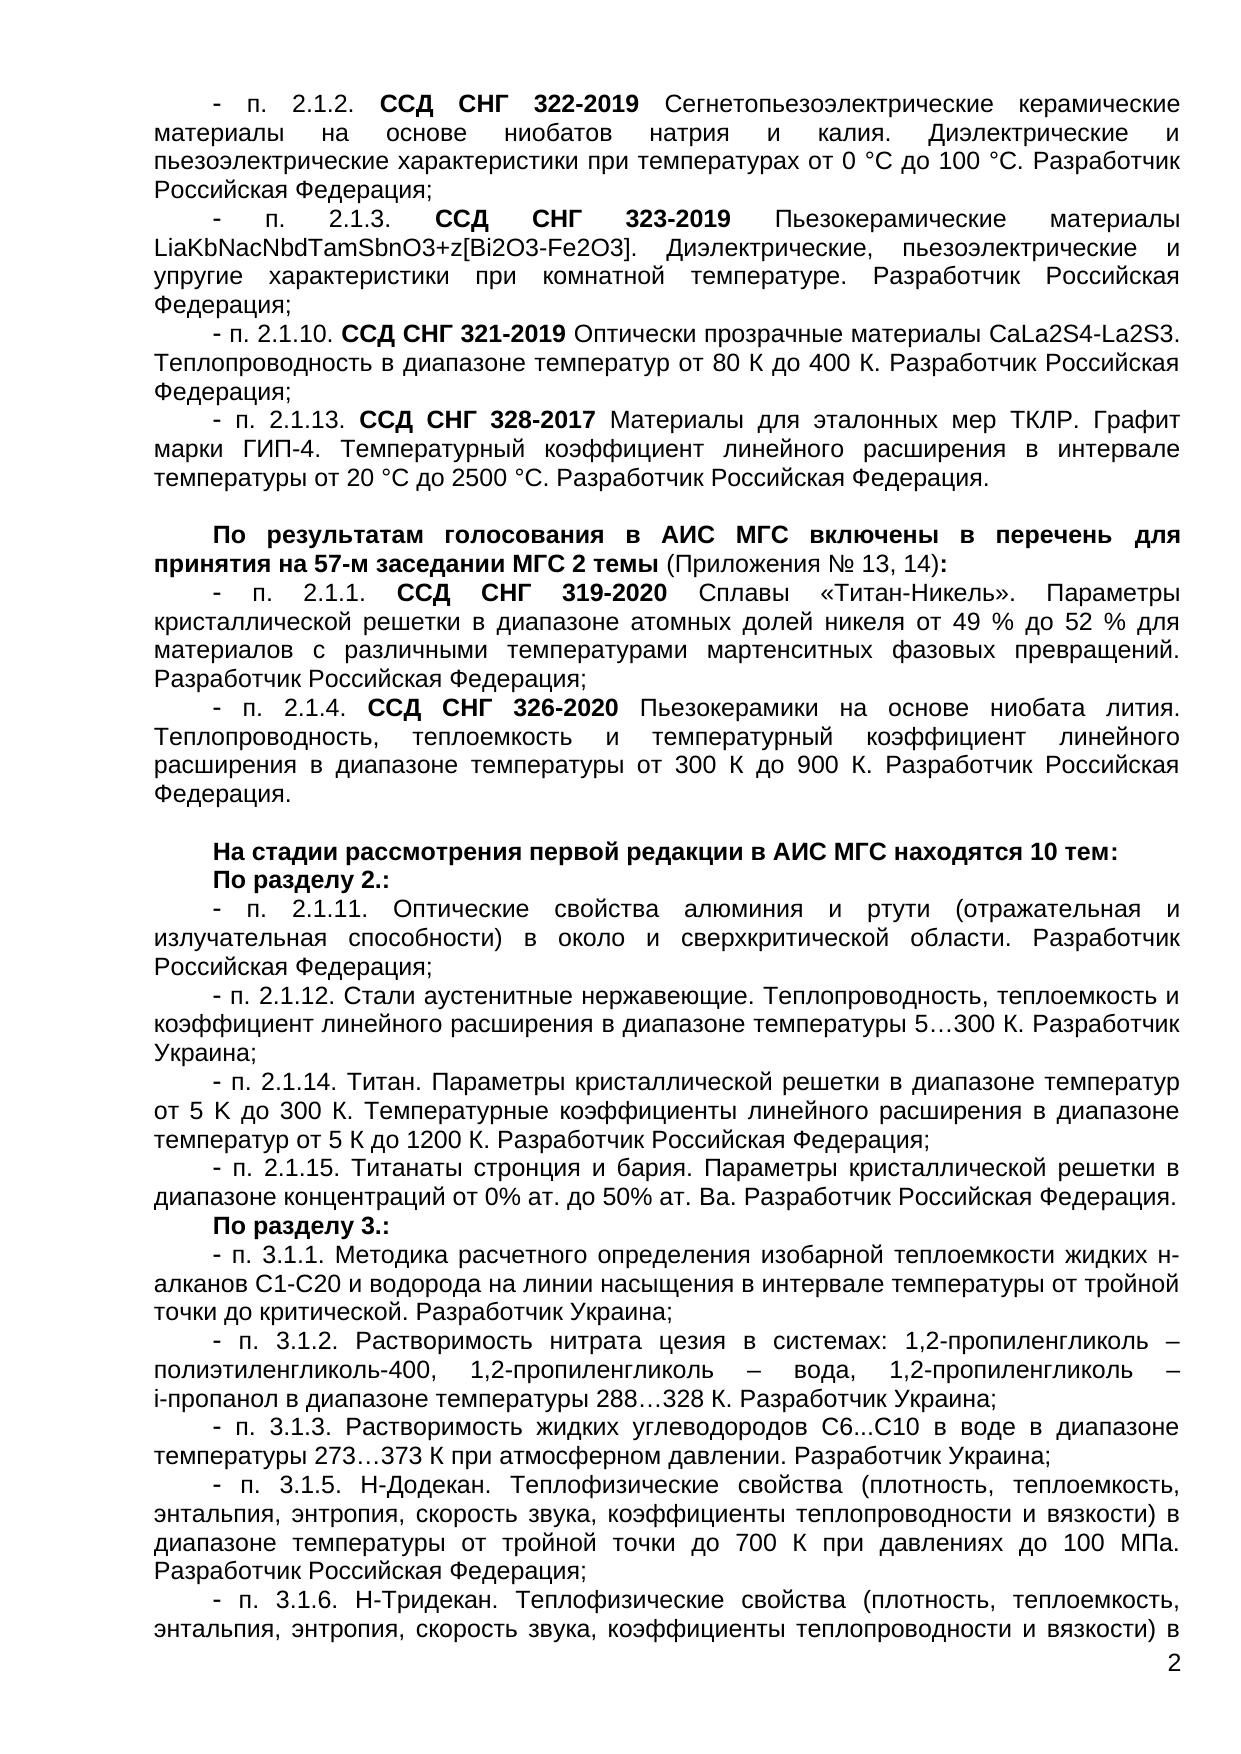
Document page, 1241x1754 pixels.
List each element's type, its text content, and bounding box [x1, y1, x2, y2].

list п. 2.1.14. Титан. Параметры кристаллической решетки в диапазоне температур от 5 K до 300 К. Температурные коэффициенты линейного расширения в диапазоне температур от 5 К до 1200 К. Разработчик Российская Федерация; [154, 1067, 1181, 1153]
list п. 2.1.11. Оптические свойства алюминия и ртути (отражательная и излучательная способности) в около и сверхкритической области. Разработчик Российская Федерация; [154, 894, 1181, 981]
list п. 2.1.4. ССД СНГ 326-2020 Пьезокерамики на основе ниобата лития. Tеплопроводность, теплоемкость и температурный коэффициент линейного расширения в диапазоне температуры от 300 К до 900 К. Разработчик Российская Федерация. [154, 693, 1181, 808]
text По разделу 3.: [154, 1211, 1181, 1240]
list п. 3.1.3. Растворимость жидких углеводородов С6...С10 в воде в диапазоне температуры 273…373 К при атмосферном давлении. Разработчик Украина; [154, 1412, 1181, 1470]
text По результатам голосования в АИС МГС включены в перечень для принятия на 57-м заседании МГС 2 темы (Приложения № 13, 14): [154, 520, 1181, 578]
list п. 3.1.5. Н-Додекан. Теплофизические свойства (плотность, теплоемкость, энтальпия, энтропия, скорость звука, коэффициенты теплопроводности и вязкости) в диапазоне температуры от тройной точки до 700 К при давлениях до 100 МПа. Разработчик Российская Федерация; [154, 1470, 1181, 1585]
list п. 3.1.1. Методика расчетного определения изобарной теплоемкости жидких н-алканов С1-С20 и водорода на линии насыщения в интервале температуры от тройной точки до критической. Разработчик Украина; [154, 1240, 1181, 1326]
text На стадии рассмотрения первой редакции в АИС МГС находятся 10 тем: [154, 837, 1181, 866]
list п. 2.1.13. ССД СНГ 328-2017 Материалы для эталонных мер ТКЛР. Графит марки ГИП-4. Температурный коэффициент линейного расширения в интервале температуры от 20 °C до 2500 °C. Разработчик Российская Федерация. [154, 405, 1181, 492]
list п. 3.1.2. Растворимость нитрата цезия в системах: 1,2-пропиленгликоль –полиэтиленгликоль-400, 1,2-пропиленгликоль – вода, 1,2-пропиленгликоль – і-пропанол в диапазоне температуры 288…328 К. Разработчик Украина; [154, 1326, 1181, 1412]
list п. 2.1.12. Стали аустенитные нержавеющие. Теплопроводность, теплоемкость и коэффициент линейного расширения в диапазоне температуры 5…300 К. Разработчик Украина; [154, 981, 1181, 1067]
list п. 2.1.1. ССД СНГ 319-2020 Сплавы «Титан-Никель». Параметры кристаллической решетки в диапазоне атомных долей никеля от 49 % до 52 % для материалов с различными температурами мартенситных фазовых превращений. Разработчик Российская Федерация; [154, 578, 1181, 693]
text По разделу 2.: [154, 866, 1181, 894]
list п. 2.1.10. ССД СНГ 321-2019 Оптически прозрачные материалы CaLa2S4-La2S3. Теплопроводность в диапазоне температур от 80 К до 400 К. Разработчик Российская Федерация; [154, 319, 1181, 405]
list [154, 1585, 1181, 1643]
list п. 2.1.3. ССД СНГ 323-2019 Пьезокерамические материалы LiaKbNacNbdTamSbnO3+z[Bi2O3-Fe2O3]. Диэлектрические, пьезоэлектрические и упругие характеристики при комнатной температуре. Разработчик Российская Федерация; [154, 204, 1181, 319]
list п. 2.1.15. Титанаты стронция и бария. Параметры кристаллической решетки в диапазоне концентраций от 0% ат. до 50% ат. Ba. Разработчик Российская Федерация. [154, 1153, 1181, 1211]
list п. 2.1.2. ССД СНГ 322-2019 Сегнетопьезоэлектрические керамические материалы на основе ниобатов натрия и калия. Диэлектрические и пьезоэлектрические характеристики при температурах от 0 °C до 100 °C. Разработчик Российская Федерация; [154, 89, 1181, 204]
